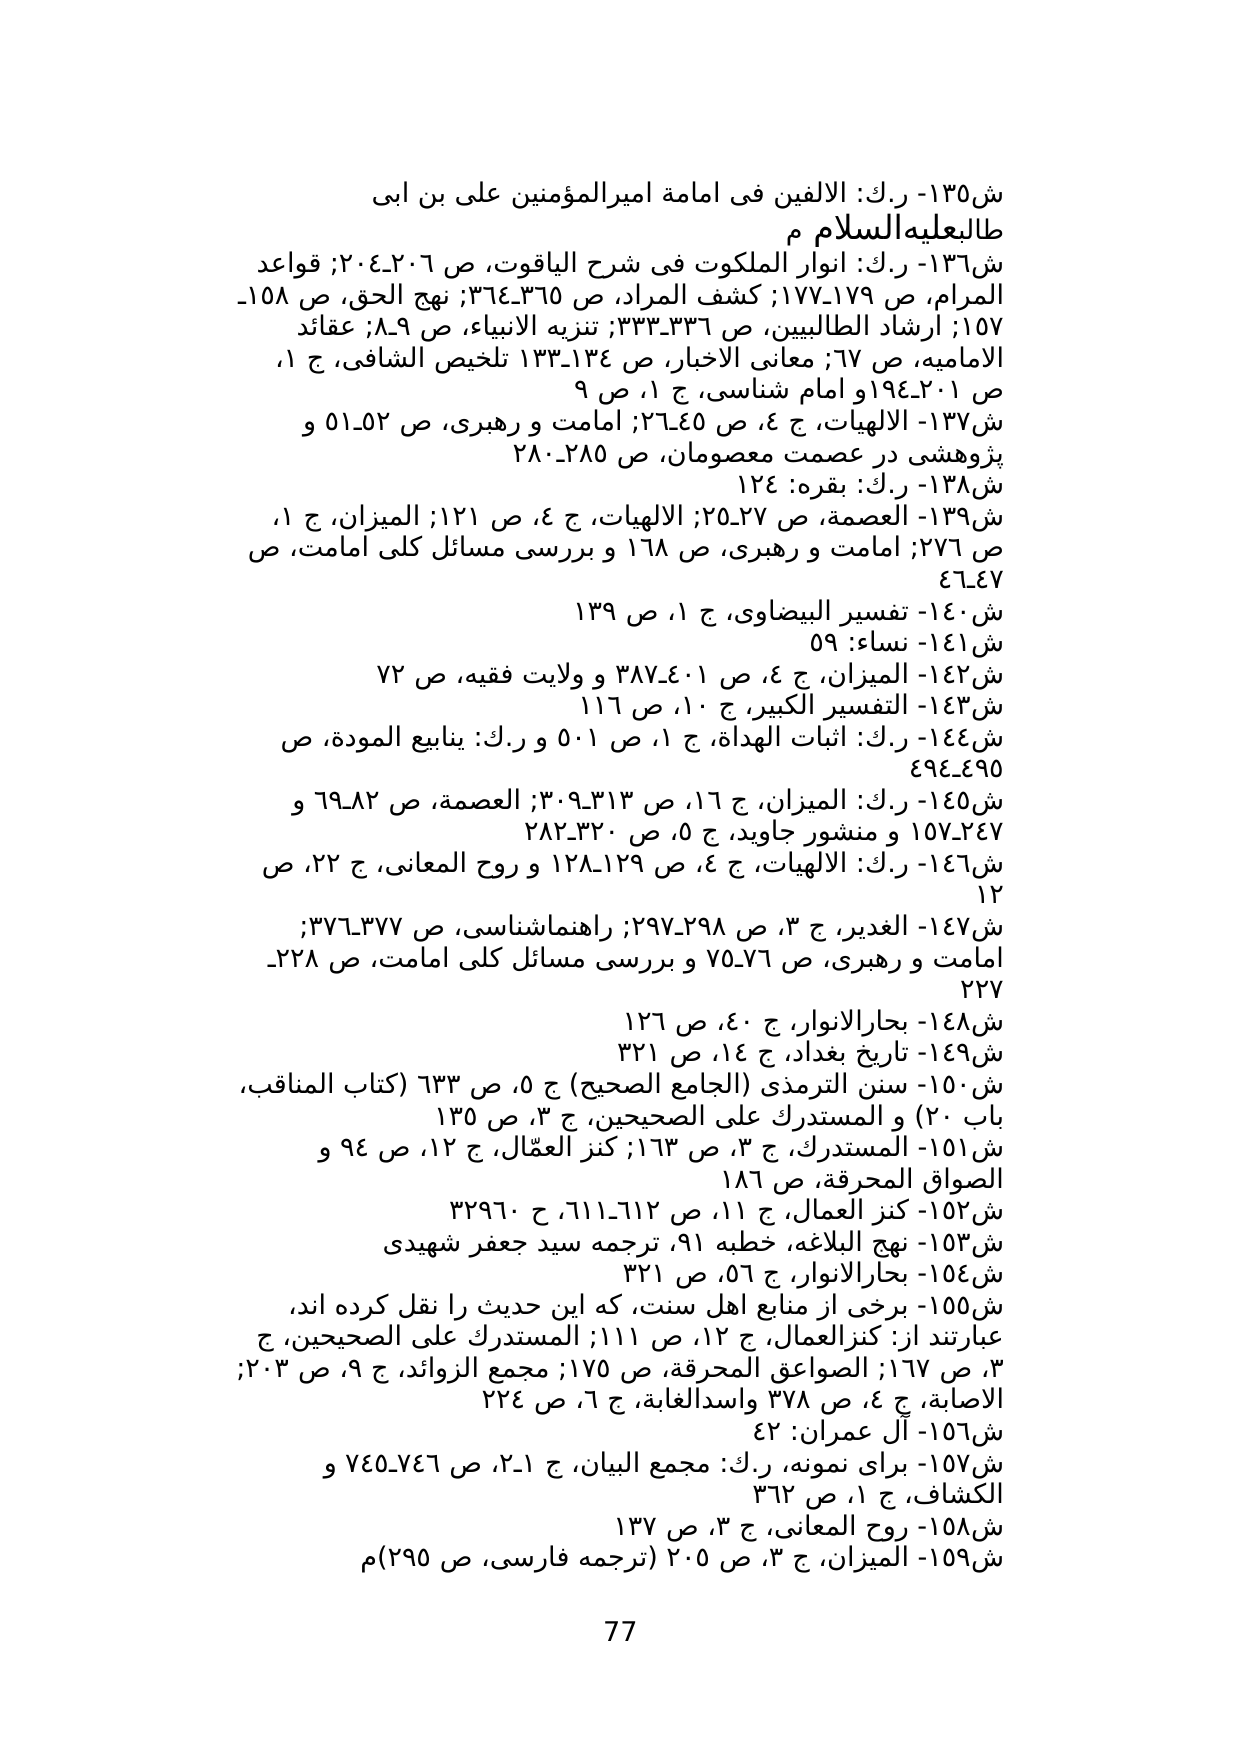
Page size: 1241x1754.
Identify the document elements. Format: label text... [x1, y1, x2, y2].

text ش١٤٨- بحارالانوار، ج ٤٠، ص ١٢٦ [236, 1005, 1004, 1037]
text ش١٥٤- بحارالانوار، ج ٥٦، ص ٣٢١ [236, 1258, 1004, 1289]
text ش١٤٤- ر.ك: اثبات الهداة، ج ١، ص ٥٠١ و ر.ك: ينابيع المودة، ص ٤٩٥ـ٤٩٤ [236, 721, 1004, 784]
text ش١٥٠- سنن الترمذى (الجامع الصحيح) ج ٥، ص ٦٣٣ (كتاب المناقب، باب ٢٠) و المستدرك على الصحيحين، ج ٣، ص ١٣٥ [236, 1068, 1004, 1131]
text ش١٥٢- كنز العمال، ج ١١، ص ٦١٢ـ٦١١، ح ٣٢٩٦٠ [236, 1194, 1004, 1226]
text ش١٣٨- ر.ك: بقره: ١٢٤ [236, 468, 1004, 500]
text ش١٤٢- الميزان، ج ٤، ص ٤٠١ـ٣٨٧ و ولايت فقيه، ص ٧٢ [236, 658, 1004, 689]
text ش١٤٧- الغدير، ج ٣، ص ٢٩٨ـ٢٩٧; راهنماشناسى، ص ٣٧٧ـ٣٧٦; امامت و رهبرى، ص ٧٦ـ٧٥ و بررسى مسائل كلى امامت، ص ٢٢٨ـ٢٢٧ [236, 910, 1004, 1005]
text ش١٣٥- ر.ك: الالفين فى امامة اميرالمؤمنين على بن ابى طالبعليه‌السلام م [236, 177, 1004, 248]
text ش١٥٧- براى نمونه، ر.ك: مجمع البيان، ج ١ـ٢، ص ٧٤٦ـ٧٤٥ و الكشاف، ج ١، ص ٣٦٢ [236, 1447, 1004, 1510]
text ش١٤٩- تاريخ بغداد، ج ١٤، ص ٣٢١ [236, 1037, 1004, 1068]
text ش١٣٦- ر.ك: انوار الملكوت فى شرح الياقوت، ص ٢٠٦ـ٢٠٤; قواعد المرام، ص ١٧٩ـ١٧٧; كشف المراد، ص ٣٦٥ـ٣٦٤; نهج الحق، ص ١٥٨ـ١٥٧; ارشاد الطالبيين، ص ٣٣٦ـ٣٣٣; تنزيه الانبياء، ص ٩ـ٨; عقائد الاماميه، ص ٦٧; معانى الاخبار، ص ١٣٤ـ١٣٣ تلخيص الشافى، ج ١، ص ٢٠١ـ١٩٤و امام شناسى، ج ١، ص ٩ [236, 248, 1004, 405]
text ش١٤١- نساء: ٥٩ [236, 626, 1004, 658]
text ش١٤٠- تفسير البيضاوى، ج ١، ص ١٣٩ [236, 595, 1004, 626]
text ش١٣٧- الالهيات، ج ٤، ص ٤٥ـ٢٦; امامت و رهبرى، ص ٥٢ـ٥١ و پژوهشى در عصمت معصومان، ص ٢٨٥ـ٢٨٠ [236, 405, 1004, 468]
text ش١٥٣- نهج البلاغه، خطبه ٩١، ترجمه سيد جعفر شهيدى [236, 1226, 1004, 1258]
text ش١٥١- المستدرك، ج ٣، ص ١٦٣; كنز العمّال، ج ١٢، ص ٩٤ و الصواق المحرقة، ص ١٨٦ [236, 1131, 1004, 1194]
text ش١٥٩- الميزان، ج ٣، ص ٢٠٥ (ترجمه فارسى، ص ٢٩٥)م [236, 1542, 1004, 1573]
text ش١٥٦- آل عمران: ٤٢ [236, 1415, 1004, 1447]
text ش١٤٣- التفسير الكبير، ج ١٠، ص ١١٦ [236, 689, 1004, 721]
text ش١٤٥- ر.ك: الميزان، ج ١٦، ص ٣١٣ـ٣٠٩; العصمة، ص ٨٢ـ٦٩ و ٢٤٧ـ١٥٧ و منشور جاويد، ج ٥، ص ٣٢٠ـ٢٨٢ [236, 784, 1004, 847]
text ش١٥٥- برخى از منابع اهل سنت، كه اين حديث را نقل كرده اند، عبارتند از: كنزالعمال، ج ١٢، ص ١١١; المستدرك على الصحيحين، ج ٣، ص ١٦٧; الصواعق المحرقة، ص ١٧٥; مجمع الزوائد، ج ٩، ص ٢٠٣; الاصابة، ج ٤، ص ٣٧٨ واسدالغابة، ج ٦، ص ٢٢٤ [236, 1289, 1004, 1415]
text ش١٥٨- روح المعانى، ج ٣، ص ١٣٧ [236, 1510, 1004, 1542]
text ش١٤٦- ر.ك: الالهيات، ج ٤، ص ١٢٩ـ١٢٨ و روح المعانى، ج ٢٢، ص ١٢ [236, 847, 1004, 910]
text ش١٣٩- العصمة، ص ٢٧ـ٢٥; الالهيات، ج ٤، ص ١٢١; الميزان، ج ١، ص ٢٧٦; امامت و رهبرى، ص ١٦٨ و بررسى مسائل كلى امامت، ص ٤٧ـ٤٦ [236, 500, 1004, 595]
